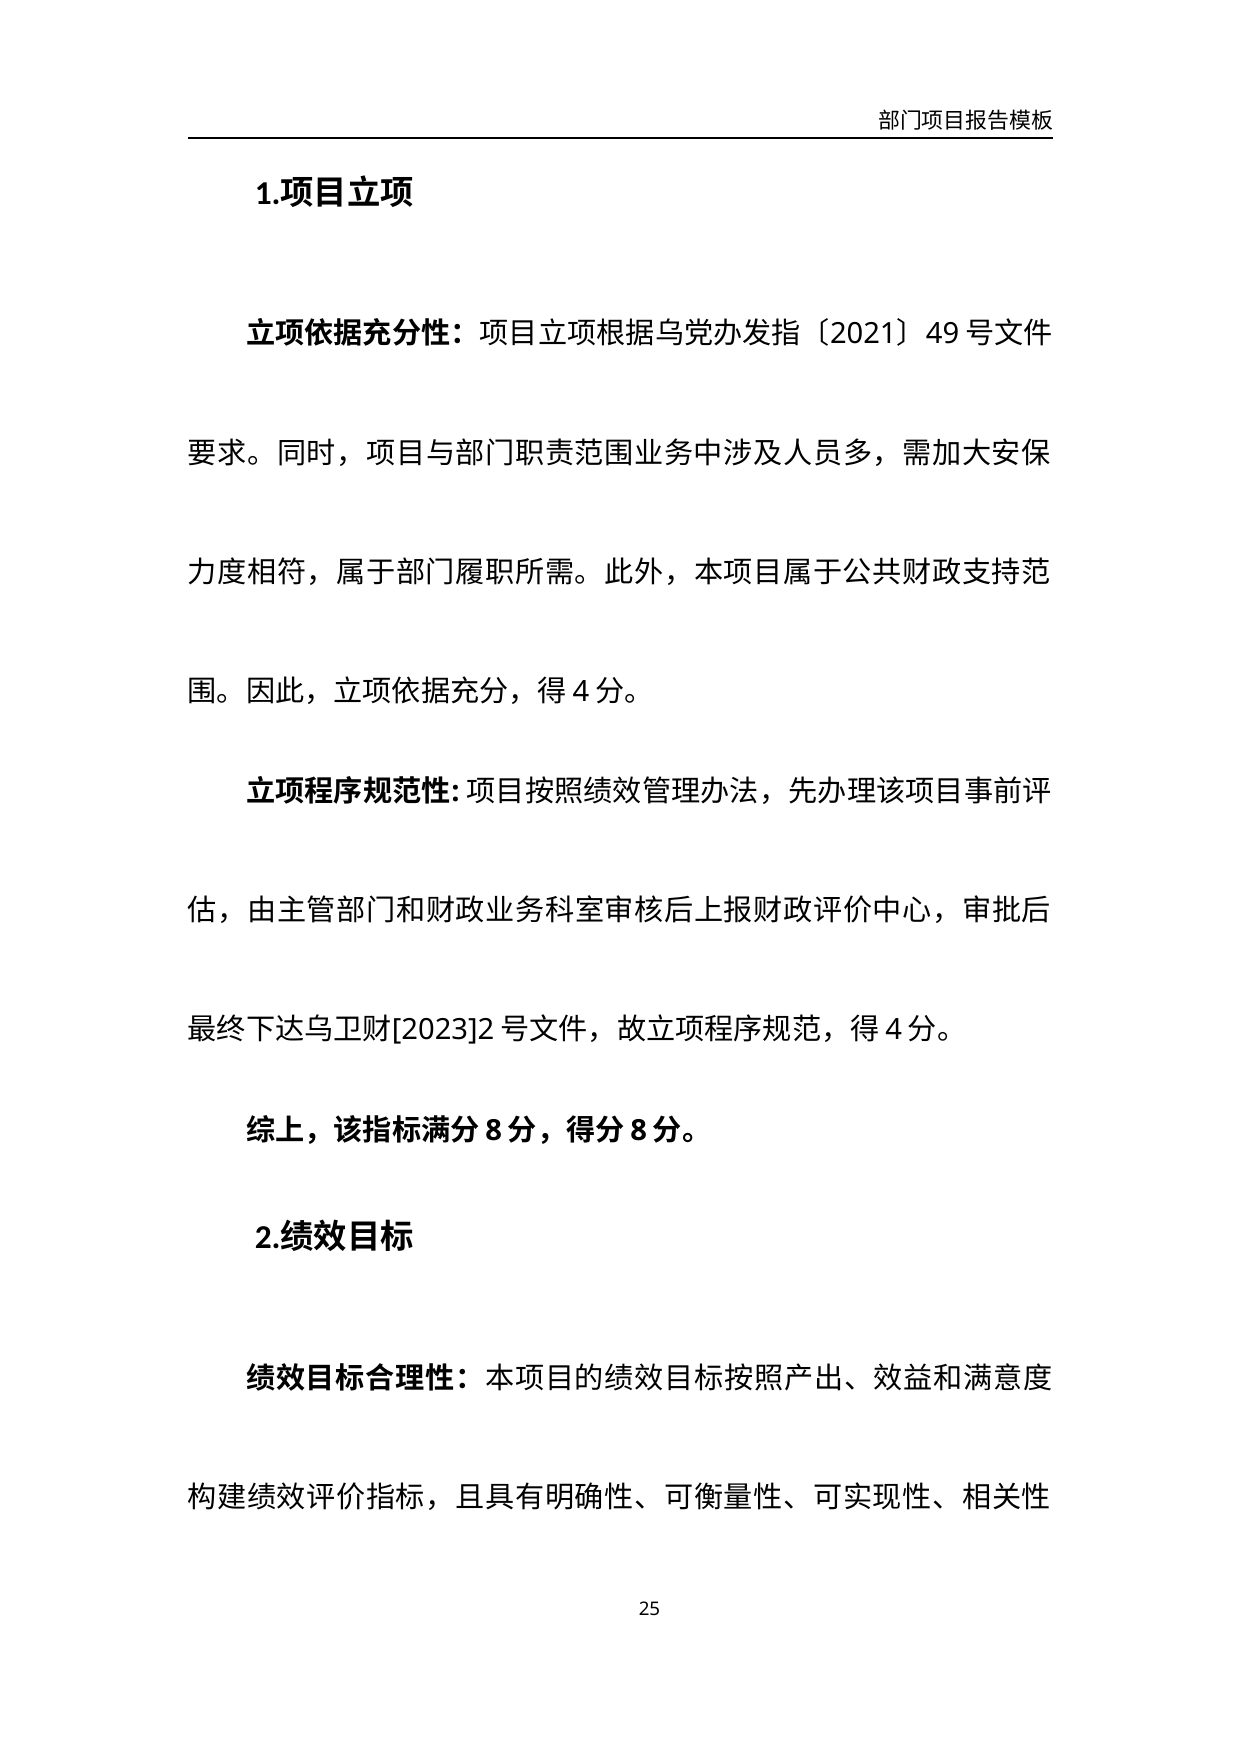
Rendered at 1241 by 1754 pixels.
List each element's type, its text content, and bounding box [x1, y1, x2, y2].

text 立项依据充分性：项目立项根据乌党办发指〔2021〕49号文件要求。同时，项目与部门职责范围业务中涉及人员多，需加大安保力度相符，属于部门履职所需。此外，本项目属于公共财政支持范围。因此，立项依据充分，得4分。 [187, 292, 1053, 728]
text 综上，该指标满分8分，得分8分。 [187, 1088, 1053, 1167]
text 立项程序规范性: 项目按照绩效管理办法，先办理该项目事前评估，由主管部门和财政业务科室审核后上报财政评价中心，审批后最终下达乌卫财[2023]2号文件，故立项程序规范，得4分。 [187, 749, 1053, 1067]
subtitle 2.绩效目标 [187, 1194, 1053, 1274]
subtitle 1.项目立项 [187, 150, 1053, 229]
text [187, 1336, 1053, 1534]
